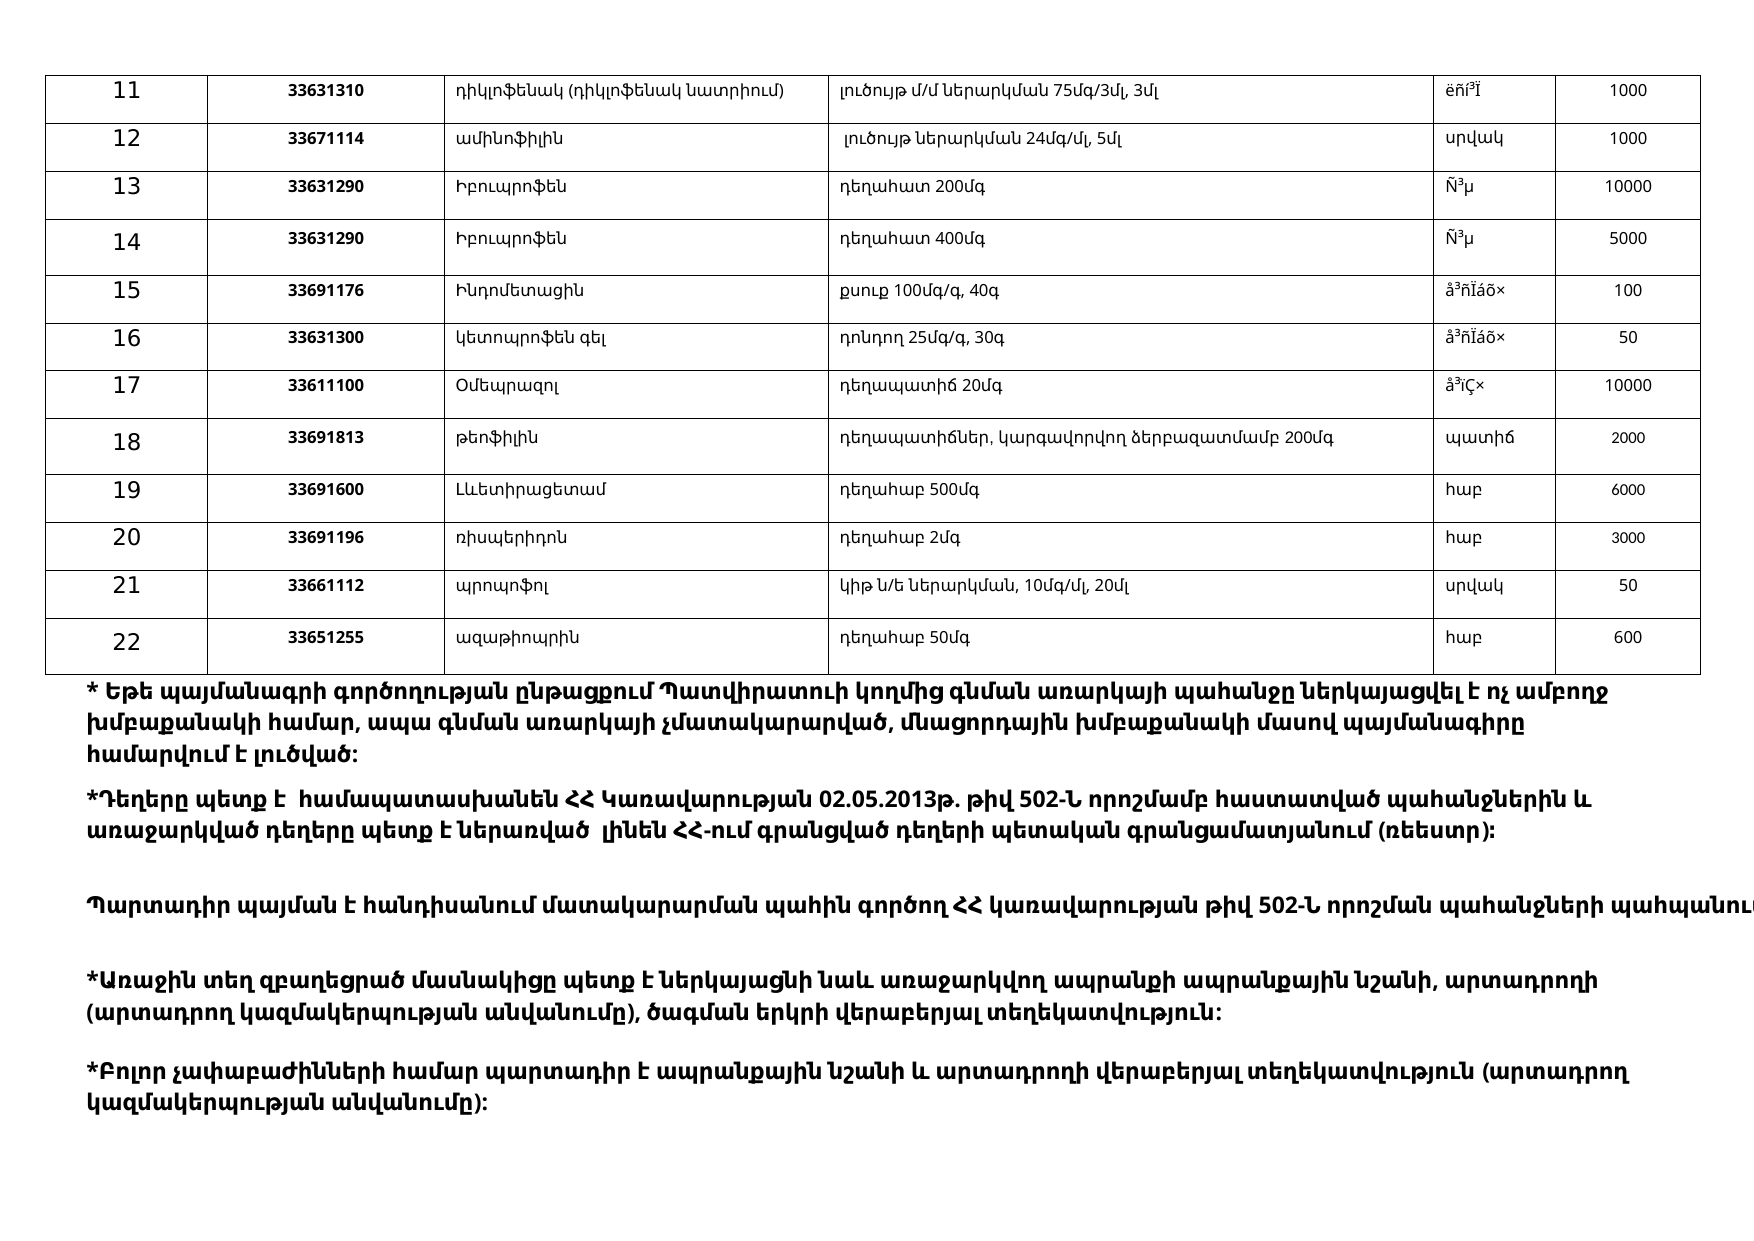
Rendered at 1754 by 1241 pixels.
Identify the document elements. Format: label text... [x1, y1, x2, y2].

table_cell պրոպոֆոլ [445, 571, 828, 618]
table_cell դեղահատ 200մգ [829, 172, 1433, 218]
table_cell 18 [46, 419, 207, 474]
table_cell 21 [46, 571, 207, 618]
table_cell 50 [1556, 571, 1700, 618]
table_cell 3000 [1556, 523, 1700, 570]
table_cell 33671114 [208, 124, 444, 171]
table_cell *Բոլոր չափաբաժինների համար պարտադիր է ապրանքային նշանի և արտադրողի վերաբերյալ տեղեկատվություն (արտադրող կազմակերպության անվանումը): [75, 1041, 1684, 1131]
table_cell 19 [46, 475, 207, 522]
table_cell 33631290 [208, 172, 444, 218]
table_cell * Եթե պայմանագրի գործողության ընթացքում Պատվիրատուի կողմից գնման առարկայի պահանջը ներկայացվել է ոչ ամբողջ խմբաքանակի համար, ապա գնման առարկայի չմատակարարված, մնացորդային խմբաքանակի մասով պայմանագիրը համարվում է լուծված: [75, 675, 1684, 769]
table_cell կիթ ն/ե ներարկման, 10մգ/մլ, 20մլ [829, 571, 1433, 618]
table_cell 33631290 [208, 220, 444, 275]
table_cell *Առաջին տեղ զբաղեցրած մասնակիցը պետք է ներկայացնի նաև առաջարկվող ապրանքի ապրանքային նշանի, արտադրողի (արտադրող կազմակերպության անվանումը), ծագման երկրի վերաբերյալ տեղեկատվություն: [75, 950, 1684, 1041]
table_cell Ñ³µ [1434, 172, 1555, 218]
table_cell դոնդող 25մգ/գ, 30գ [829, 324, 1433, 370]
table_cell Ñ³µ [1434, 220, 1555, 275]
table_cell 16 [46, 324, 207, 370]
table_cell 10000 [1556, 371, 1700, 418]
table_cell 22 [46, 619, 207, 674]
table_cell 1000 [1556, 124, 1700, 171]
table_cell 1000 [1556, 76, 1700, 123]
table_cell 10000 [1556, 172, 1700, 218]
table_cell 33661112 [208, 571, 444, 618]
table_cell Պարտադիր պայման է հանդիսանում մատակարարման պահին գործող ՀՀ կառավարության թիվ 502-Ն որոշման պահանջների պահպանումը: [75, 860, 1754, 950]
table_cell 15 [46, 276, 207, 322]
table_cell դեղահատ 400մգ [829, 220, 1433, 275]
table_cell å³ñÏáõ× [1434, 324, 1555, 370]
table_cell 14 [46, 220, 207, 275]
table_cell 20 [46, 523, 207, 570]
table_cell ռիսպերիդոն [445, 523, 828, 570]
table_cell ամինոֆիլին [445, 124, 828, 171]
table_cell Իբուպրոֆեն [445, 172, 828, 218]
table_cell 6000 [1556, 475, 1700, 522]
table_cell դեղահաբ 500մգ [829, 475, 1433, 522]
table_cell 100 [1556, 276, 1700, 322]
table_cell հաբ [1434, 475, 1555, 522]
table_cell Իբուպրոֆեն [445, 220, 828, 275]
table_cell դեղապատիճ 20մգ [829, 371, 1433, 418]
table_cell հաբ [1434, 619, 1555, 674]
table_cell դեղահաբ 50մգ [829, 619, 1433, 674]
table_cell 2000 [1556, 419, 1700, 474]
table_cell Լևետիրացետամ [445, 475, 828, 522]
table_cell լուծույթ մ/մ ներարկման 75մգ/3մլ, 3մլ [829, 76, 1433, 123]
table_cell 33631300 [208, 324, 444, 370]
table_cell թեոֆիլին [445, 419, 828, 474]
table_cell *Դեղերը պետք է համապատասխանեն ՀՀ Կառավարության 02.05.2013թ. թիվ 502-Ն որոշմամբ հաստատված պահանջներին և առաջարկված դեղերը պետք է ներառված լինեն ՀՀ-ում գրանցված դեղերի պետական գրանցամատյանում (ռեեստր)։ [75, 769, 1684, 859]
table_cell 33691196 [208, 523, 444, 570]
table_cell 5000 [1556, 220, 1700, 275]
table_cell 33691176 [208, 276, 444, 322]
table_cell կետոպրոֆեն գել [445, 324, 828, 370]
table_cell 17 [46, 371, 207, 418]
table_cell 33691600 [208, 475, 444, 522]
table_cell Օմեպրազոլ [445, 371, 828, 418]
table_cell å³ñÏáõ× [1434, 276, 1555, 322]
table_cell քսուք 100մգ/գ, 40գ [829, 276, 1433, 322]
table_cell 33611100 [208, 371, 444, 418]
table_cell դեղահաբ 2մգ [829, 523, 1433, 570]
table_cell հաբ [1434, 523, 1555, 570]
table_cell ëñí³Ï [1434, 76, 1555, 123]
table_cell պատիճ [1434, 419, 1555, 474]
table_cell դեղապատիճներ, կարգավորվող ձերբազատմամբ 200մգ [829, 419, 1433, 474]
table_cell å³ïÇ× [1434, 371, 1555, 418]
table_cell 600 [1556, 619, 1700, 674]
table_cell 33691813 [208, 419, 444, 474]
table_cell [445, 76, 828, 123]
table_cell 50 [1556, 324, 1700, 370]
table_cell 33651255 [208, 619, 444, 674]
table_cell ազաթիոպրին [445, 619, 828, 674]
table_cell 13 [46, 172, 207, 218]
table_cell 12 [46, 124, 207, 171]
table_cell սրվակ [1434, 124, 1555, 171]
table_cell սրվակ [1434, 571, 1555, 618]
table_cell Ինդոմետացին [445, 276, 828, 322]
table_cell 11 [46, 76, 207, 123]
table_cell 33631310 [208, 76, 444, 123]
table_cell լուծույթ ներարկման 24մգ/մլ, 5մլ [829, 124, 1433, 171]
